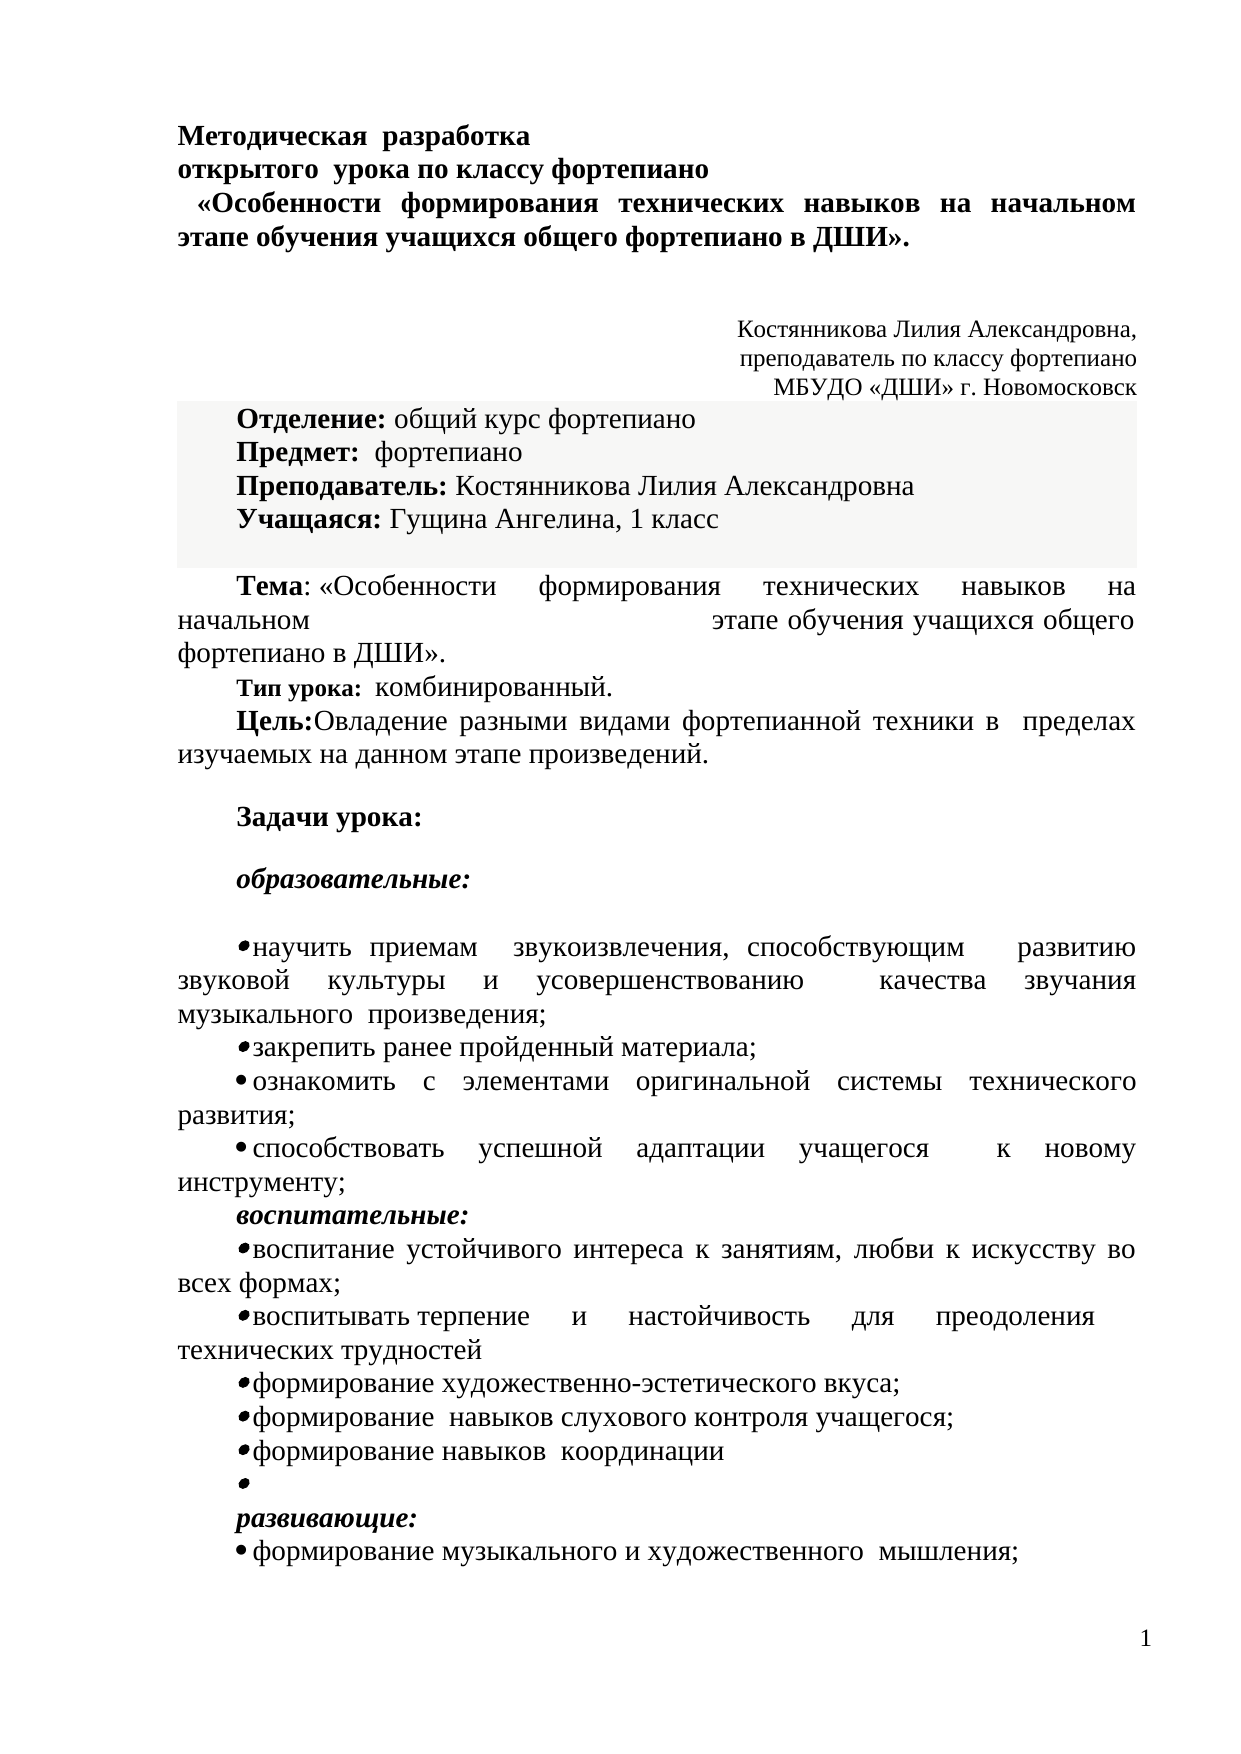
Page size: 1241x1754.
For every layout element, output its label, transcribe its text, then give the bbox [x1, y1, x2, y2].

text Задачи урока: [177, 799, 1137, 832]
text МБУДО «ДШИ» г. Новомосковск [177, 372, 1137, 401]
text «Особенности формирования технических навыков на начальном этапе обучения учащихся общего фортепиано в ДШИ». [177, 185, 1137, 252]
text Тип урока: комбинированный. [177, 669, 1137, 703]
list закрепить ранее пройденный материала; [177, 1029, 1137, 1063]
text развивающие: [177, 1500, 1137, 1533]
text Методическая разработка [177, 118, 1137, 152]
text воспитательные: [177, 1197, 1137, 1231]
list ознакомить с элементами оригинальной системы технического развития; [177, 1063, 1137, 1130]
list формирование музыкального и художественного мышления; [177, 1533, 1137, 1567]
list научить приемам звукоизвлечения, способствующим развитию звуковой культуры и усовершенствованию качества звучания музыкального произведения; [177, 929, 1137, 1029]
list воспитывать терпение и настойчивость для преодоления технических трудностей [177, 1298, 1137, 1365]
text Отделение: общий курс фортепиано [177, 401, 1137, 434]
list воспитание устойчивого интереса к занятиям, любви к искусству во всех формах; [177, 1231, 1137, 1298]
text образовательные: [177, 862, 1137, 895]
text открытого урока по классу фортепиано [177, 152, 1137, 185]
list способствовать успешной адаптации учащегося к новому инструменту; [177, 1130, 1137, 1197]
text Учащаяся: Гущина Ангелина, 1 класс [177, 501, 1137, 535]
text Тема: «Особенности формирования технических навыков на начальном этапе обучения учащихся общего фортепиано в ДШИ». [177, 568, 1137, 669]
list формирование навыков слухового контроля учащегося; [177, 1399, 1137, 1433]
text Предмет: фортепиано [177, 434, 1137, 468]
list формирование художественно-эстетического вкуса; [177, 1365, 1137, 1399]
list формирование навыков координации [177, 1433, 1137, 1466]
text Костянникова Лилия Александровна, [177, 286, 1137, 343]
text Цель:Овладение разными видами фортепианной техники в пределах изучаемых на данном этапе произведений. [177, 703, 1137, 770]
text Преподаватель: Костянникова Лилия Александровна [177, 468, 1137, 501]
text преподаватель по классу фортепиано [177, 343, 1137, 372]
